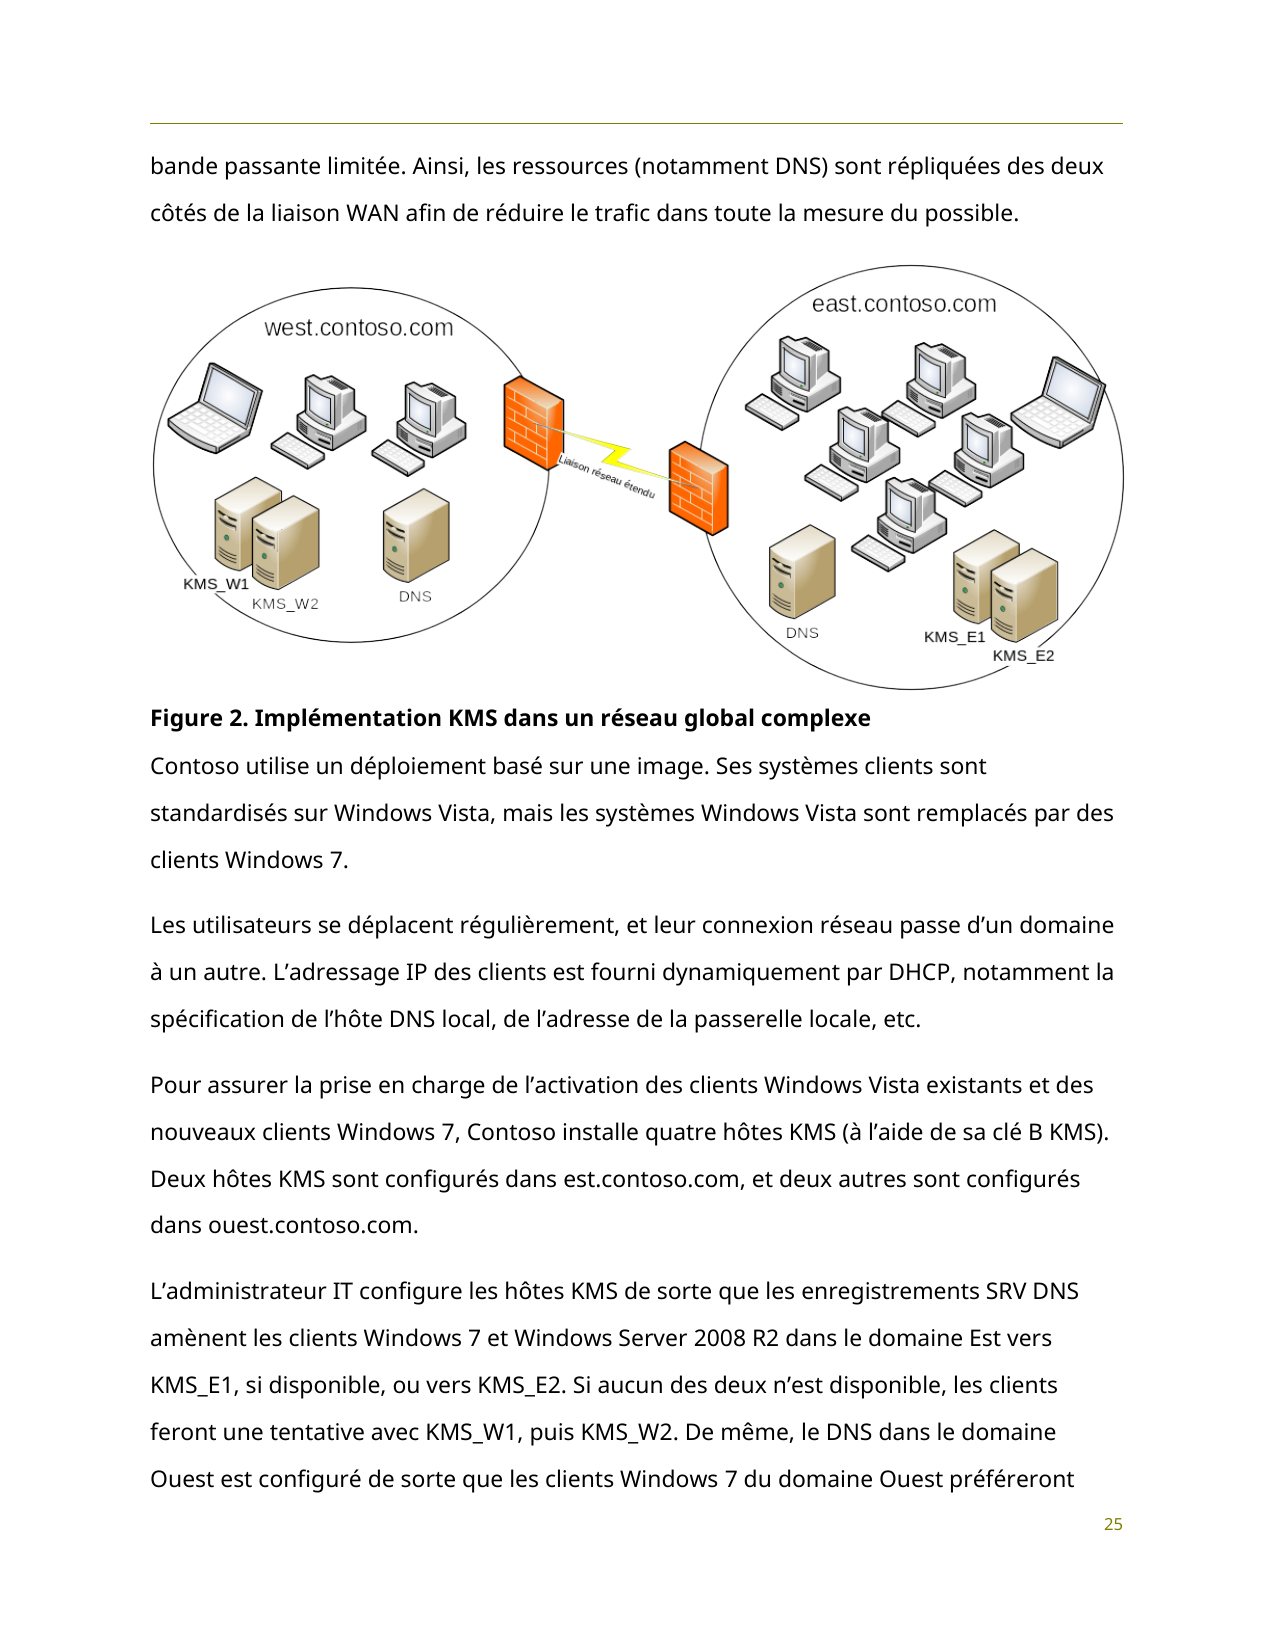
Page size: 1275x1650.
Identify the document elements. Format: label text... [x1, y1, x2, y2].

text Les utilisateurs se déplacent régulièrement, et leur connexion réseau passe d’un domaine à un autre. L’adressage IP des clients est fourni dynamiquement par DHCP, notamment la spécification de l’hôte DNS local, de l’adresse de la passerelle locale, etc. [150, 909, 1125, 1034]
text Contoso utilise un déploiement basé sur une image. Ses systèmes clients sont standardisés sur Windows Vista, mais les systèmes Windows Vista sont remplacés par des clients Windows 7. [150, 750, 1125, 875]
text Pour assurer la prise en charge de l’activation des clients Windows Vista existants et des nouveaux clients Windows 7, Contoso installe quatre hôtes KMS (à l’aide de sa clé B KMS). Deux hôtes KMS sont configurés dans est.contoso.com, et deux autres sont configurés dans ouest.contoso.com. [150, 1069, 1125, 1241]
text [150, 1275, 1125, 1494]
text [150, 150, 1125, 228]
text Figure 2. Implémentation KMS dans un réseau global complexe [150, 704, 1125, 731]
